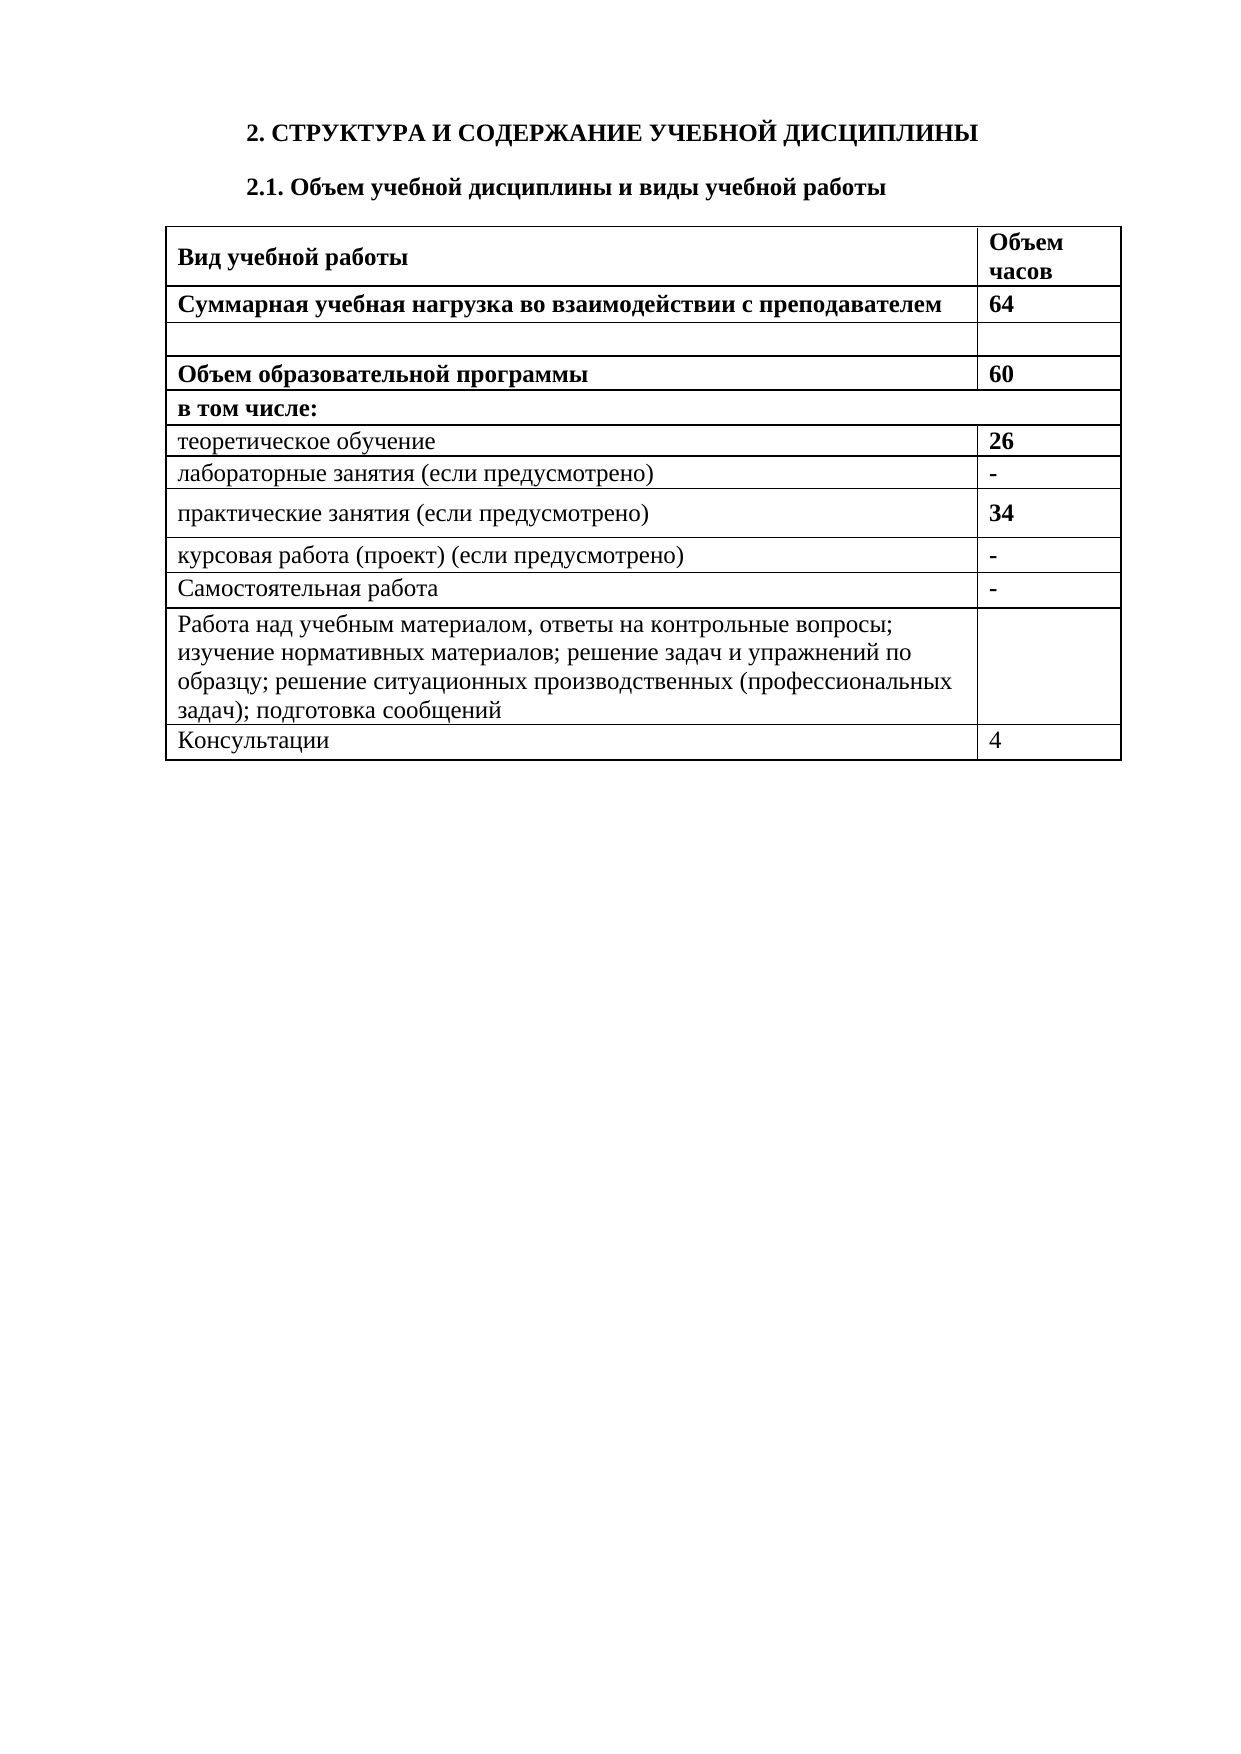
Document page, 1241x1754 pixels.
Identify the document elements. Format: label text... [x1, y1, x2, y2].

table_cell - [978, 457, 1120, 487]
table_cell Работа над учебным материалом, ответы на контрольные вопросы; изучение нормативных материалов; решение задач и упражнений по образцу; решение ситуационных производственных (профессиональных задач); подготовка сообщений [167, 609, 977, 724]
text 2.1. Объем учебной дисциплины и виды учебной работы [177, 172, 1152, 201]
text 2. СТРУКТУРА И СОДЕРЖАНИЕ УЧЕБНОЙ ДИСЦИПЛИНЫ [177, 118, 1152, 147]
table_cell Суммарная учебная нагрузка во взаимодействии с преподавателем [167, 287, 977, 322]
table_cell Объем образовательной программы [167, 357, 977, 389]
table_cell 60 [978, 357, 1120, 389]
table_cell 26 [978, 426, 1120, 455]
table_cell - [978, 538, 1120, 572]
table_cell [978, 609, 1120, 724]
table_cell [167, 323, 977, 355]
table_cell лабораторные занятия (если предусмотрено) [167, 457, 977, 487]
table_cell курсовая работа (проект) (если предусмотрено) [167, 538, 977, 572]
table_cell 4 [978, 725, 1120, 759]
table_header Вид учебной работы [167, 227, 977, 285]
table_cell [978, 323, 1120, 355]
table_cell Самостоятельная работа [167, 573, 977, 607]
table_cell Консультации [167, 725, 977, 759]
table_cell 34 [978, 489, 1120, 537]
table_cell теоретическое обучение [167, 426, 977, 455]
table_cell - [978, 573, 1120, 607]
table_header Объем часов [978, 227, 1120, 285]
table_cell 64 [978, 287, 1120, 322]
table_cell в том числе: [167, 391, 1120, 424]
table_cell практические занятия (если предусмотрено) [167, 489, 977, 537]
